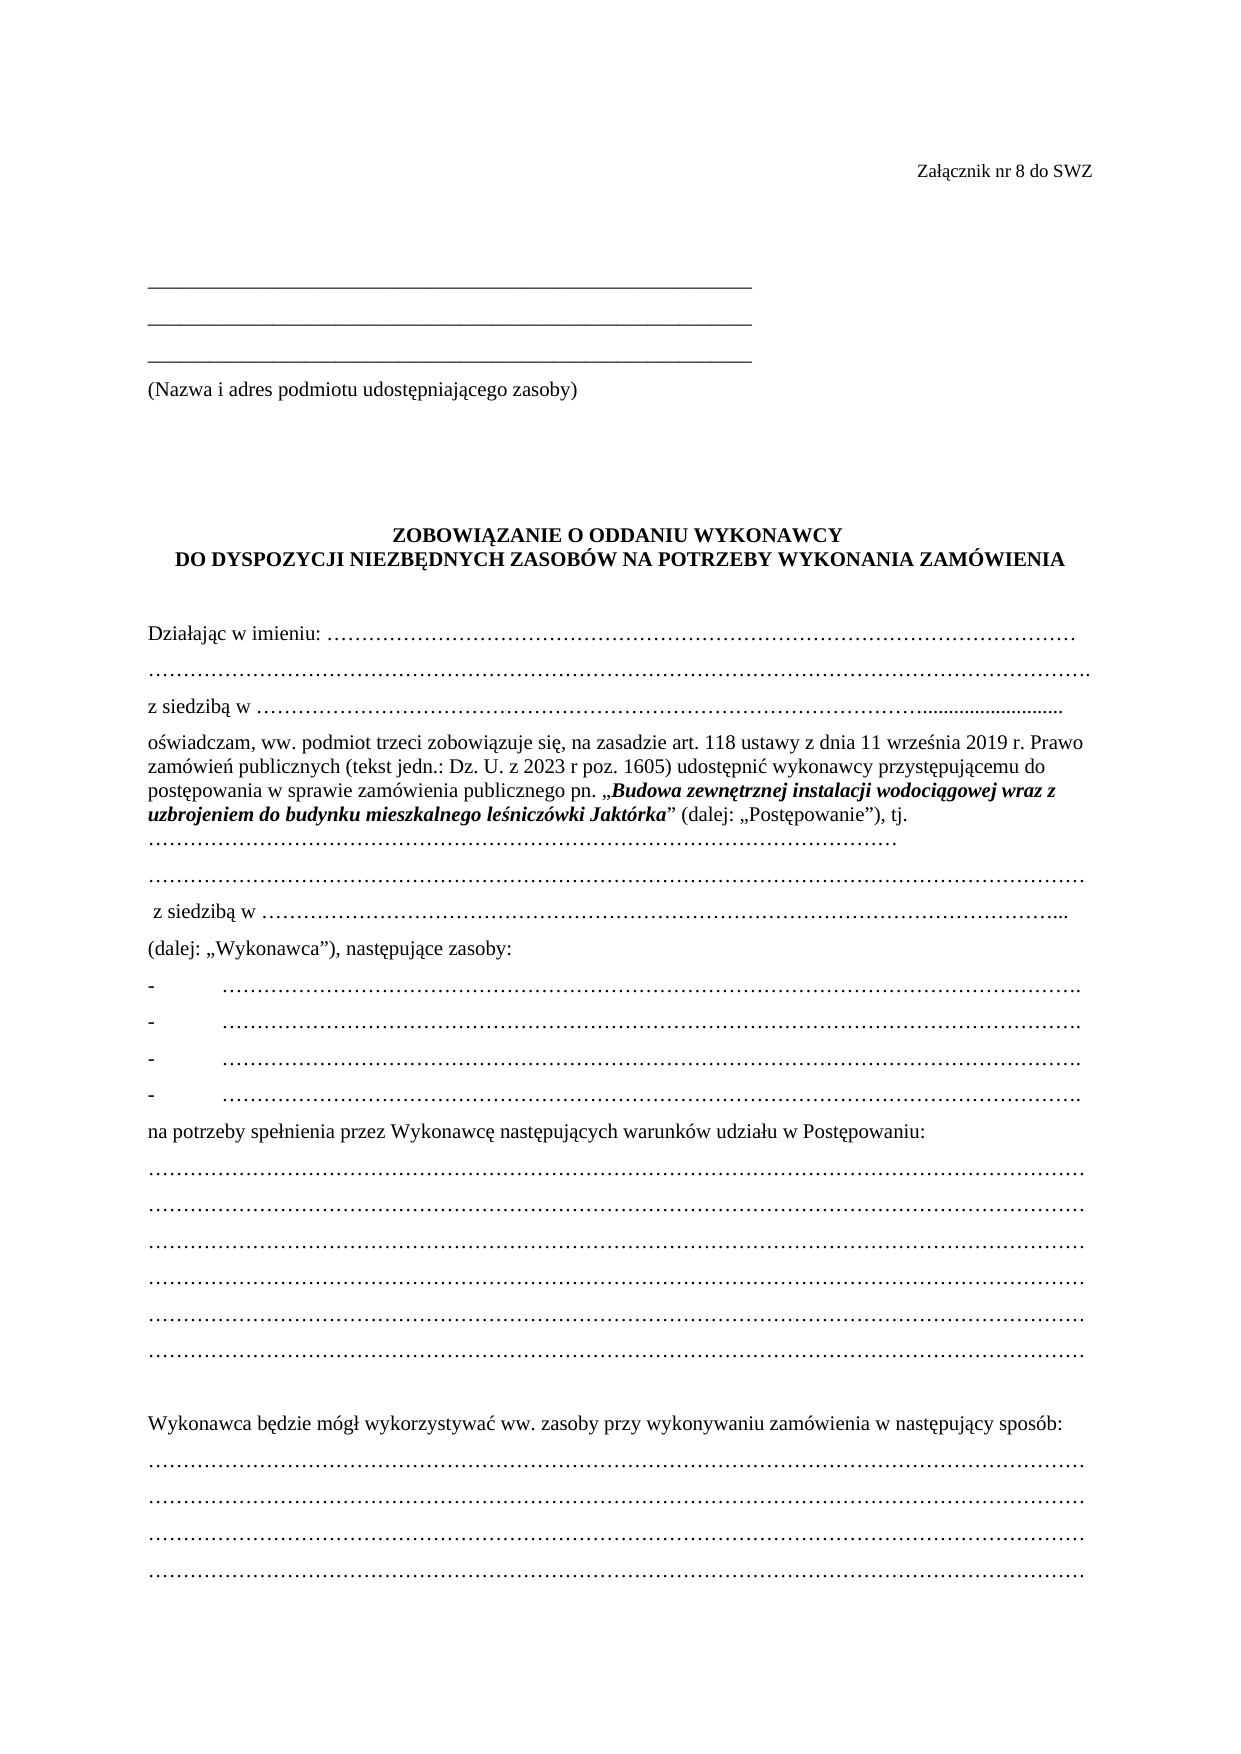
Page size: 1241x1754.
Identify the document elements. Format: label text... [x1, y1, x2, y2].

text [148, 1558, 1093, 1582]
text Działając w imieniu: ……………………………………………………………………………………………… [148, 620, 1093, 644]
text - ……………………………………………………………………………………………………………. [148, 1082, 1093, 1106]
text na potrzeby spełnienia przez Wykonawcę następujących warunków udziału w Postępowaniu: [148, 1119, 1093, 1143]
text ……………………………………………………………………………………………………………………… [148, 863, 1093, 887]
text Wykonawca będzie mógł wykorzystywać ww. zasoby przy wykonywaniu zamówienia w następujący sposób: [148, 1411, 1093, 1435]
text ……………………………………………………………………………………………………………………… [148, 1192, 1093, 1216]
text __________________________________________________________ [148, 304, 1093, 328]
text ……………………………………………………………………………………………………………………… [148, 1265, 1093, 1289]
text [148, 1521, 1093, 1545]
text z siedzibą w ……………………………………………………………………………………........................... [148, 693, 1093, 718]
text (Nazwa i adres podmiotu udostępniającego zasoby) [148, 377, 1093, 401]
text ……………………………………………………………………………………………………………………… [148, 1228, 1093, 1253]
text z siedzibą w ……………………………………………………………………………………………………... [148, 899, 1093, 923]
text ……………………………………………………………………………………………………………………… [148, 1302, 1093, 1326]
text __________________________________________________________ [148, 267, 1093, 291]
text Załącznik nr 8 do SWZ [148, 160, 1093, 182]
text ZOBOWIĄZANIE O ODDANIU WYKONAWCY DO DYSPOZYCJI NIEZBĘDNYCH ZASOBÓW NA POTRZEBY WYKONANIA ZAMÓWIENIA [148, 523, 1093, 571]
text - ……………………………………………………………………………………………………………. [148, 1009, 1093, 1033]
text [148, 1484, 1093, 1508]
text ……………………………………………………………………………………………………………………… [148, 1338, 1093, 1362]
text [148, 1448, 1093, 1472]
text __________________________________________________________ [148, 340, 1093, 364]
text ………………………………………………………………………………………………………………………. [148, 657, 1093, 681]
text - ……………………………………………………………………………………………………………. [148, 973, 1093, 997]
text (dalej: „Wykonawca”), następujące zasoby: [148, 936, 1093, 960]
text oświadczam, ww. podmiot trzeci zobowiązuje się, na zasadzie art. 118 ustawy z dnia 11 września 2019 r. Prawo zamówień publicznych (tekst jedn.: Dz. U. z 2023 r poz. 1605) udostępnić wykonawcy przystępującemu do postępowania w sprawie zamówienia publicznego pn. „Budowa zewnętrznej instalacji wodociągowej wraz z uzbrojeniem do budynku mieszkalnego leśniczówki Jaktórka” (dalej: „Postępowanie”), tj. ……………………………………………………………………………………………… [148, 730, 1093, 850]
text - ……………………………………………………………………………………………………………. [148, 1046, 1093, 1070]
text ……………………………………………………………………………………………………………………… [148, 1155, 1093, 1179]
